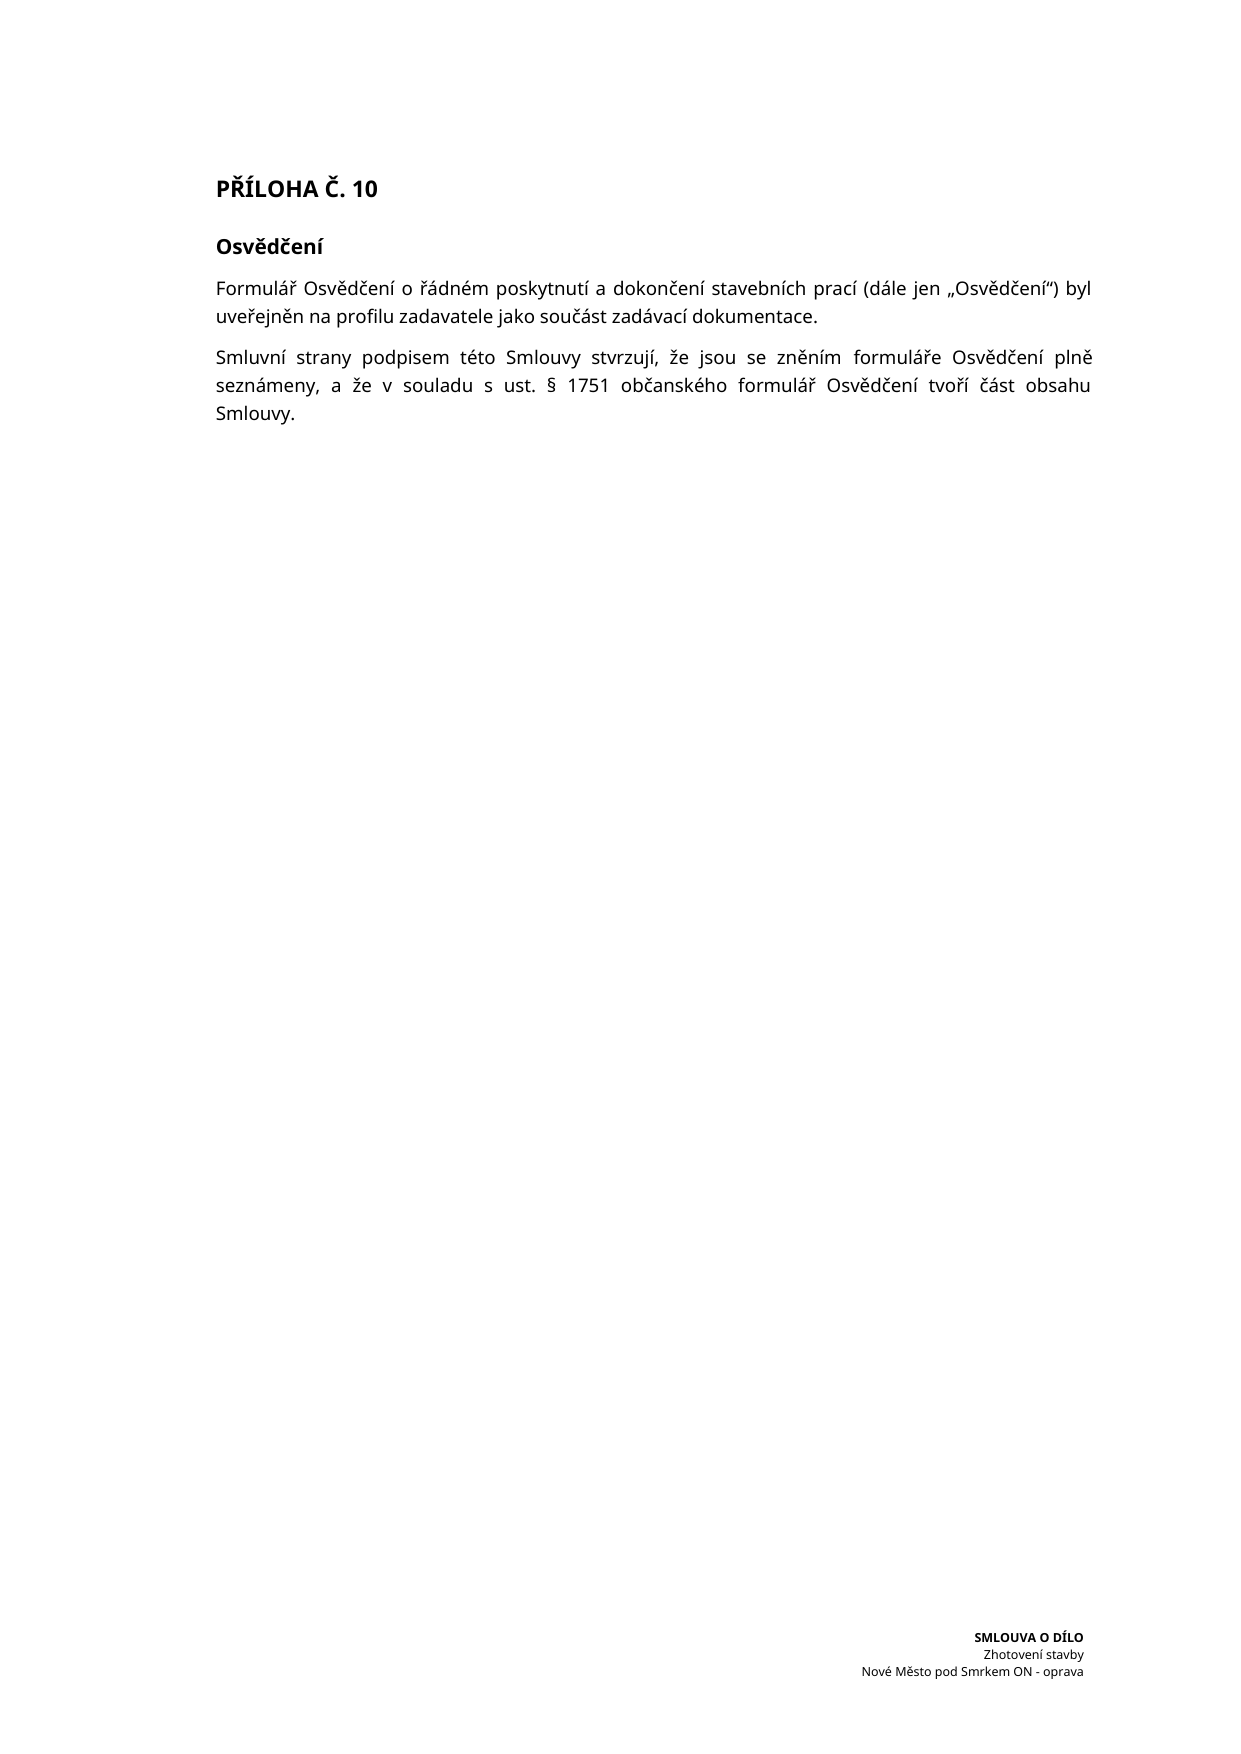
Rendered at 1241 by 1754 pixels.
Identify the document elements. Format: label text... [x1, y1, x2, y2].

text Smluvní strany podpisem této Smlouvy stvrzují, že jsou se zněním formuláře Osvědčení plně seznámeny, a že v souladu s ust. § 1751 občanského formulář Osvědčení tvoří část obsahu Smlouvy. [216, 344, 1093, 426]
text Formulář Osvědčení o řádném poskytnutí a dokončení stavebních prací (dále jen „Osvědčení“) byl uveřejněn na profilu zadavatele jako součást zadávací dokumentace. [216, 276, 1093, 329]
text Příloha č. 10 [216, 172, 1093, 204]
text Osvědčení [216, 232, 1093, 260]
